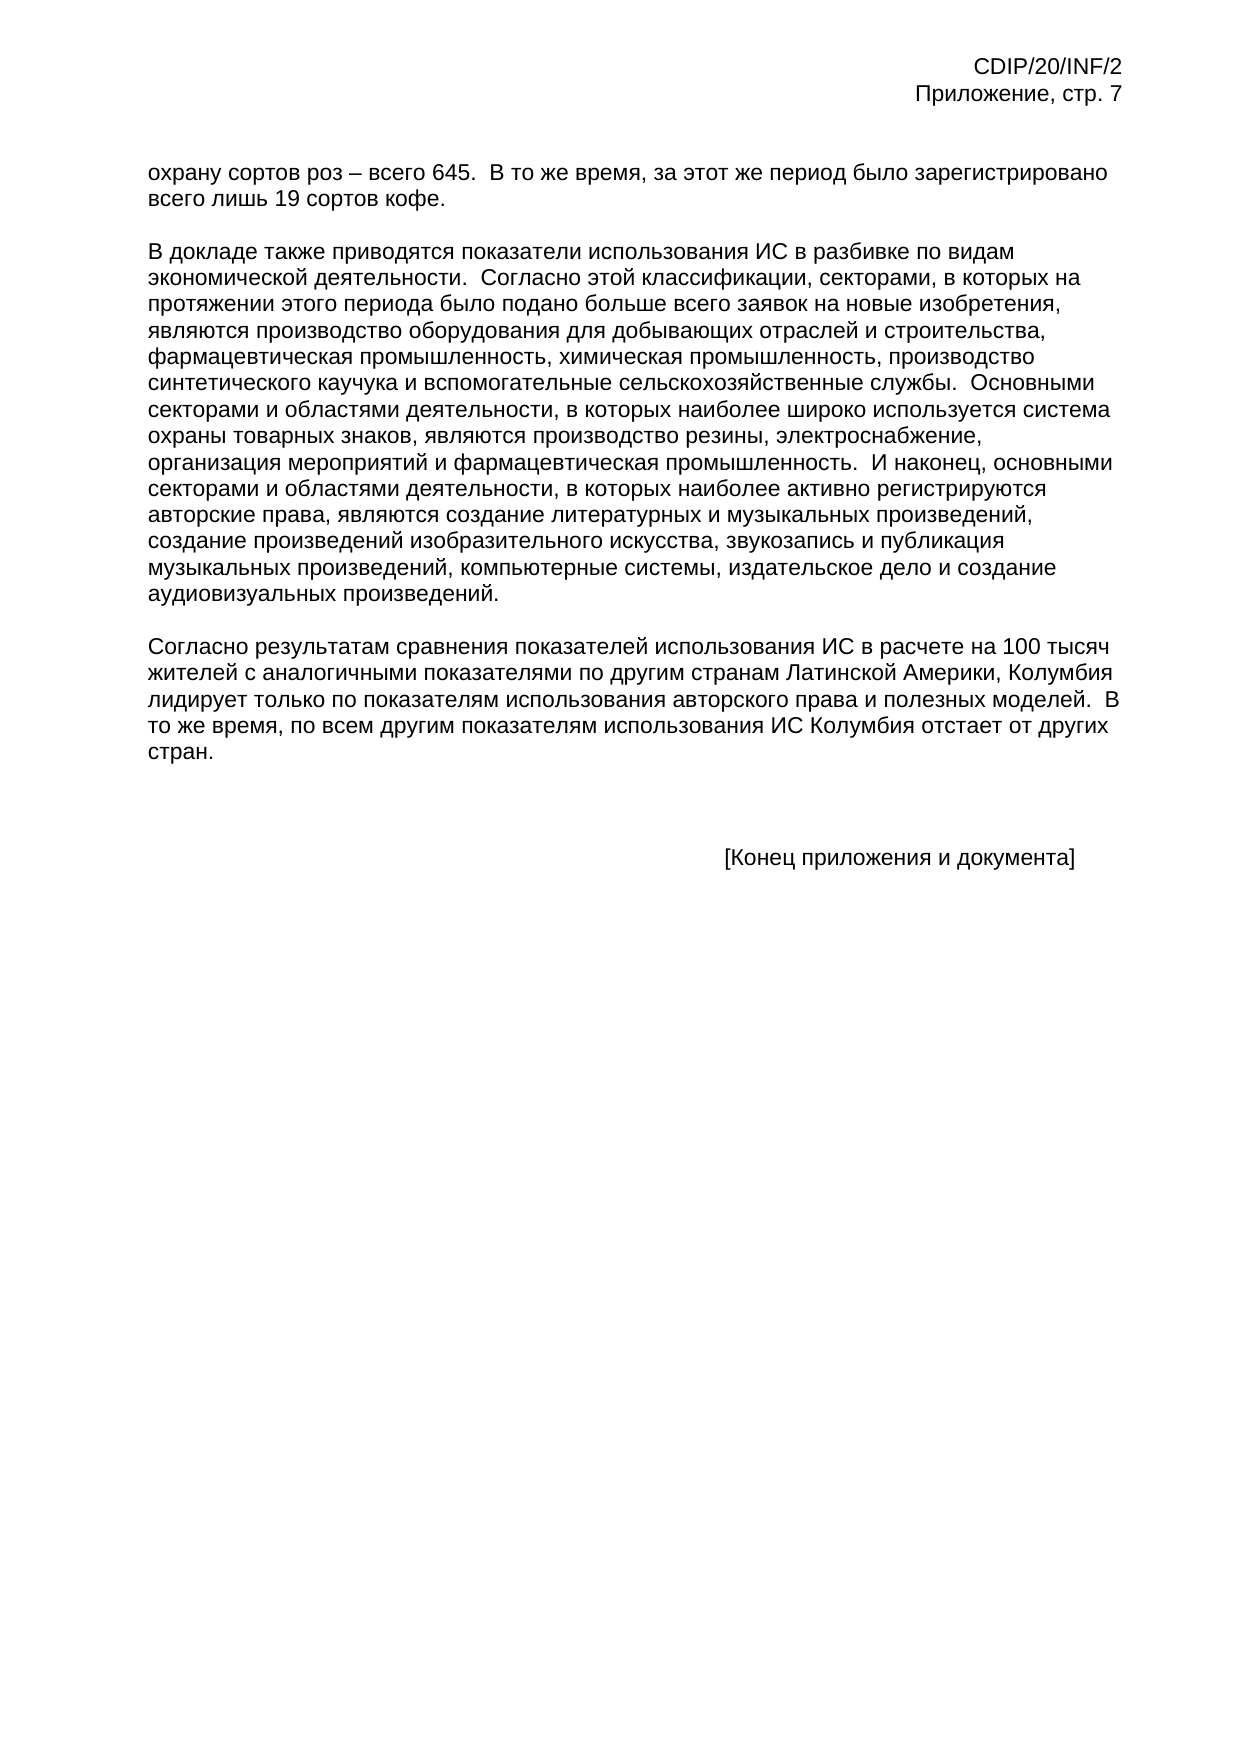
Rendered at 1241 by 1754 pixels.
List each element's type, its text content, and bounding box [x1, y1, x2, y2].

text Согласно результатам сравнения показателей использования ИС в расчете на 100 тысяч жителей с аналогичными показателями по другим странам Латинской Америки, Колумбия лидирует только по показателям использования авторского права и полезных моделей. В то же время, по всем другим показателям использования ИС Колумбия отстает от других стран. [148, 633, 1122, 765]
text [Конец приложения и документа] [724, 844, 1122, 870]
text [148, 158, 1122, 211]
text В докладе также приводятся показатели использования ИС в разбивке по видам экономической деятельности. Согласно этой классификации, секторами, в которых на протяжении этого периода было подано больше всего заявок на новые изобретения, являются производство оборудования для добывающих отраслей и строительства, фармацевтическая промышленность, химическая промышленность, производство синтетического каучука и вспомогательные сельскохозяйственные службы. Основными секторами и областями деятельности, в которых наиболее широко используется система охраны товарных знаков, являются производство резины, электроснабжение, организация мероприятий и фармацевтическая промышленность. И наконец, основными секторами и областями деятельности, в которых наиболее активно регистрируются авторские права, являются создание литературных и музыкальных произведений, создание произведений изобразительного искусства, звукозапись и публикация музыкальных произведений, компьютерные системы, издательское дело и создание аудиовизуальных произведений. [148, 238, 1122, 607]
